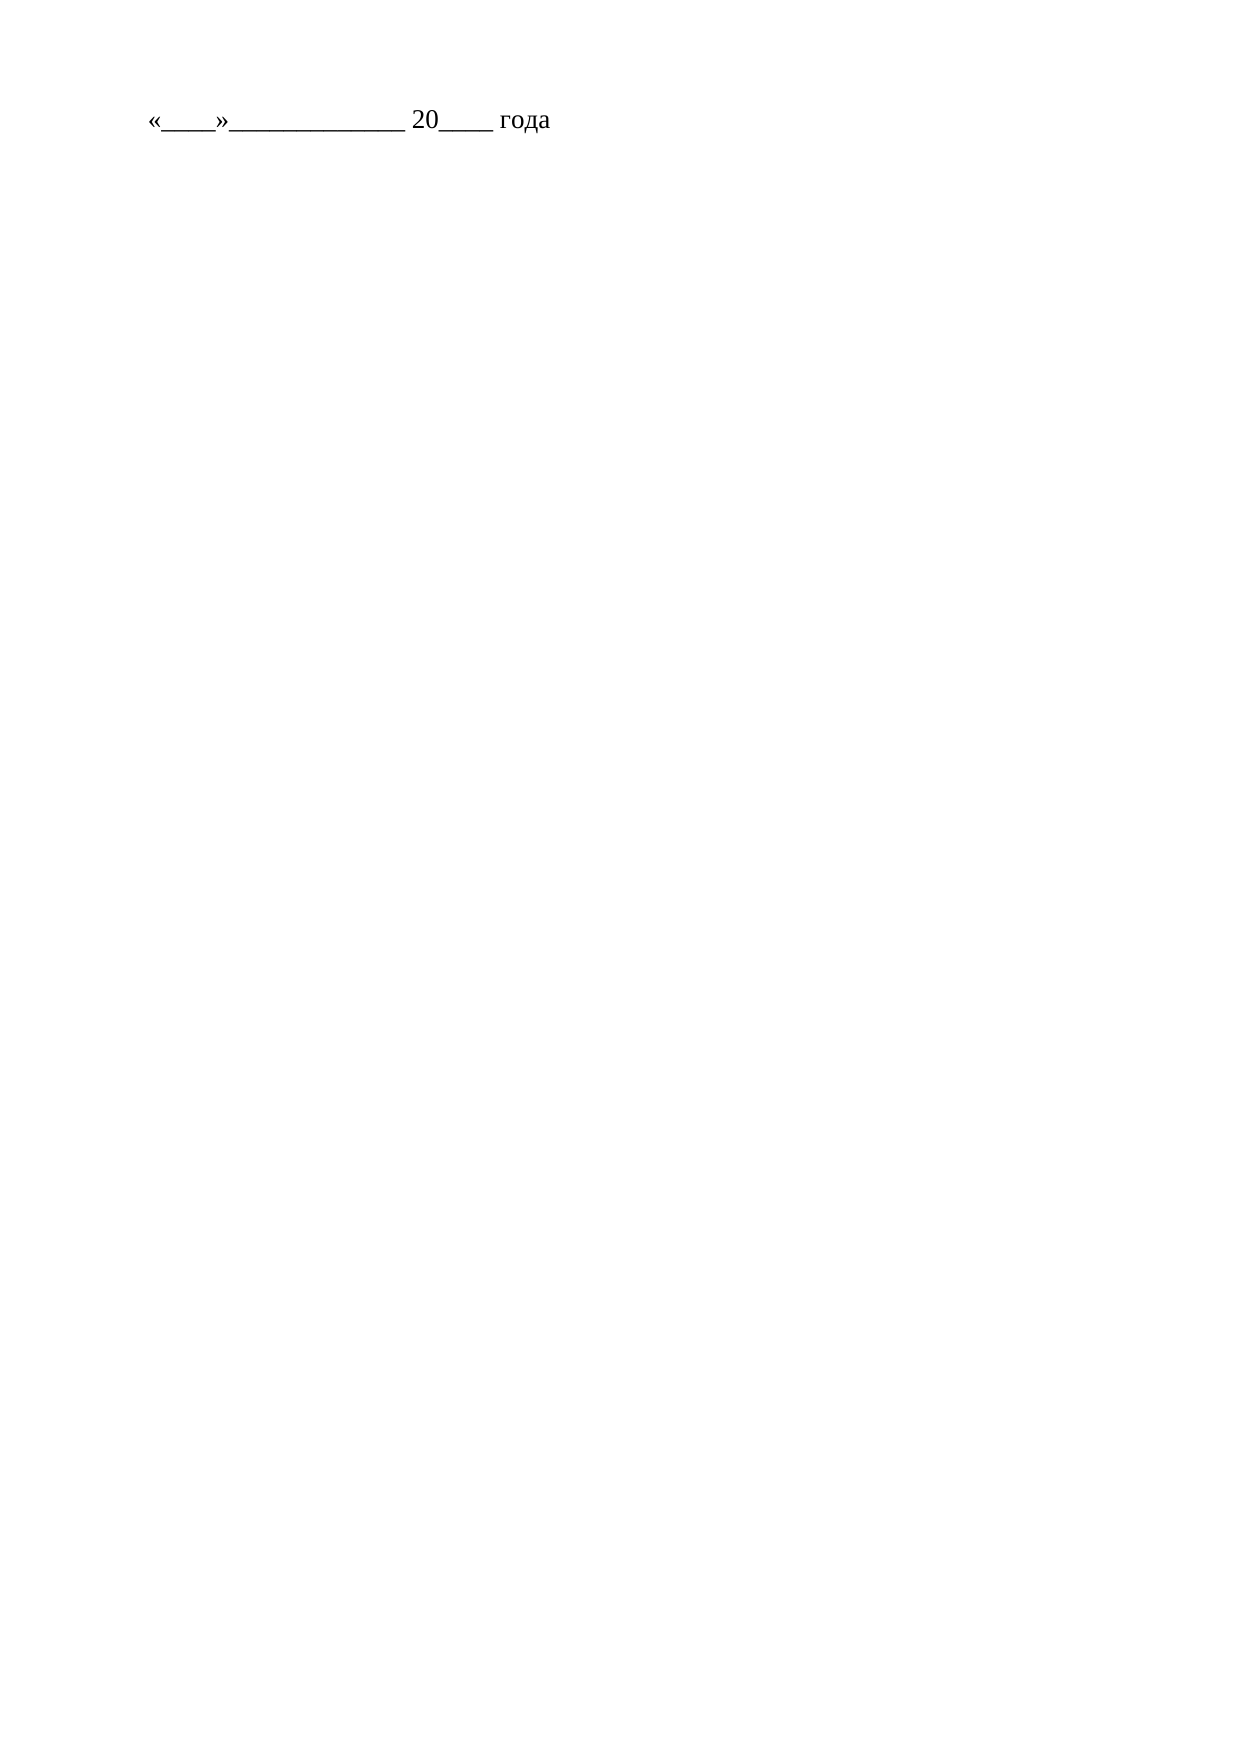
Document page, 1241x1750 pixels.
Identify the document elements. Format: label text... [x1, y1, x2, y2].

text «____»_____________ 20____ года [148, 103, 1157, 134]
